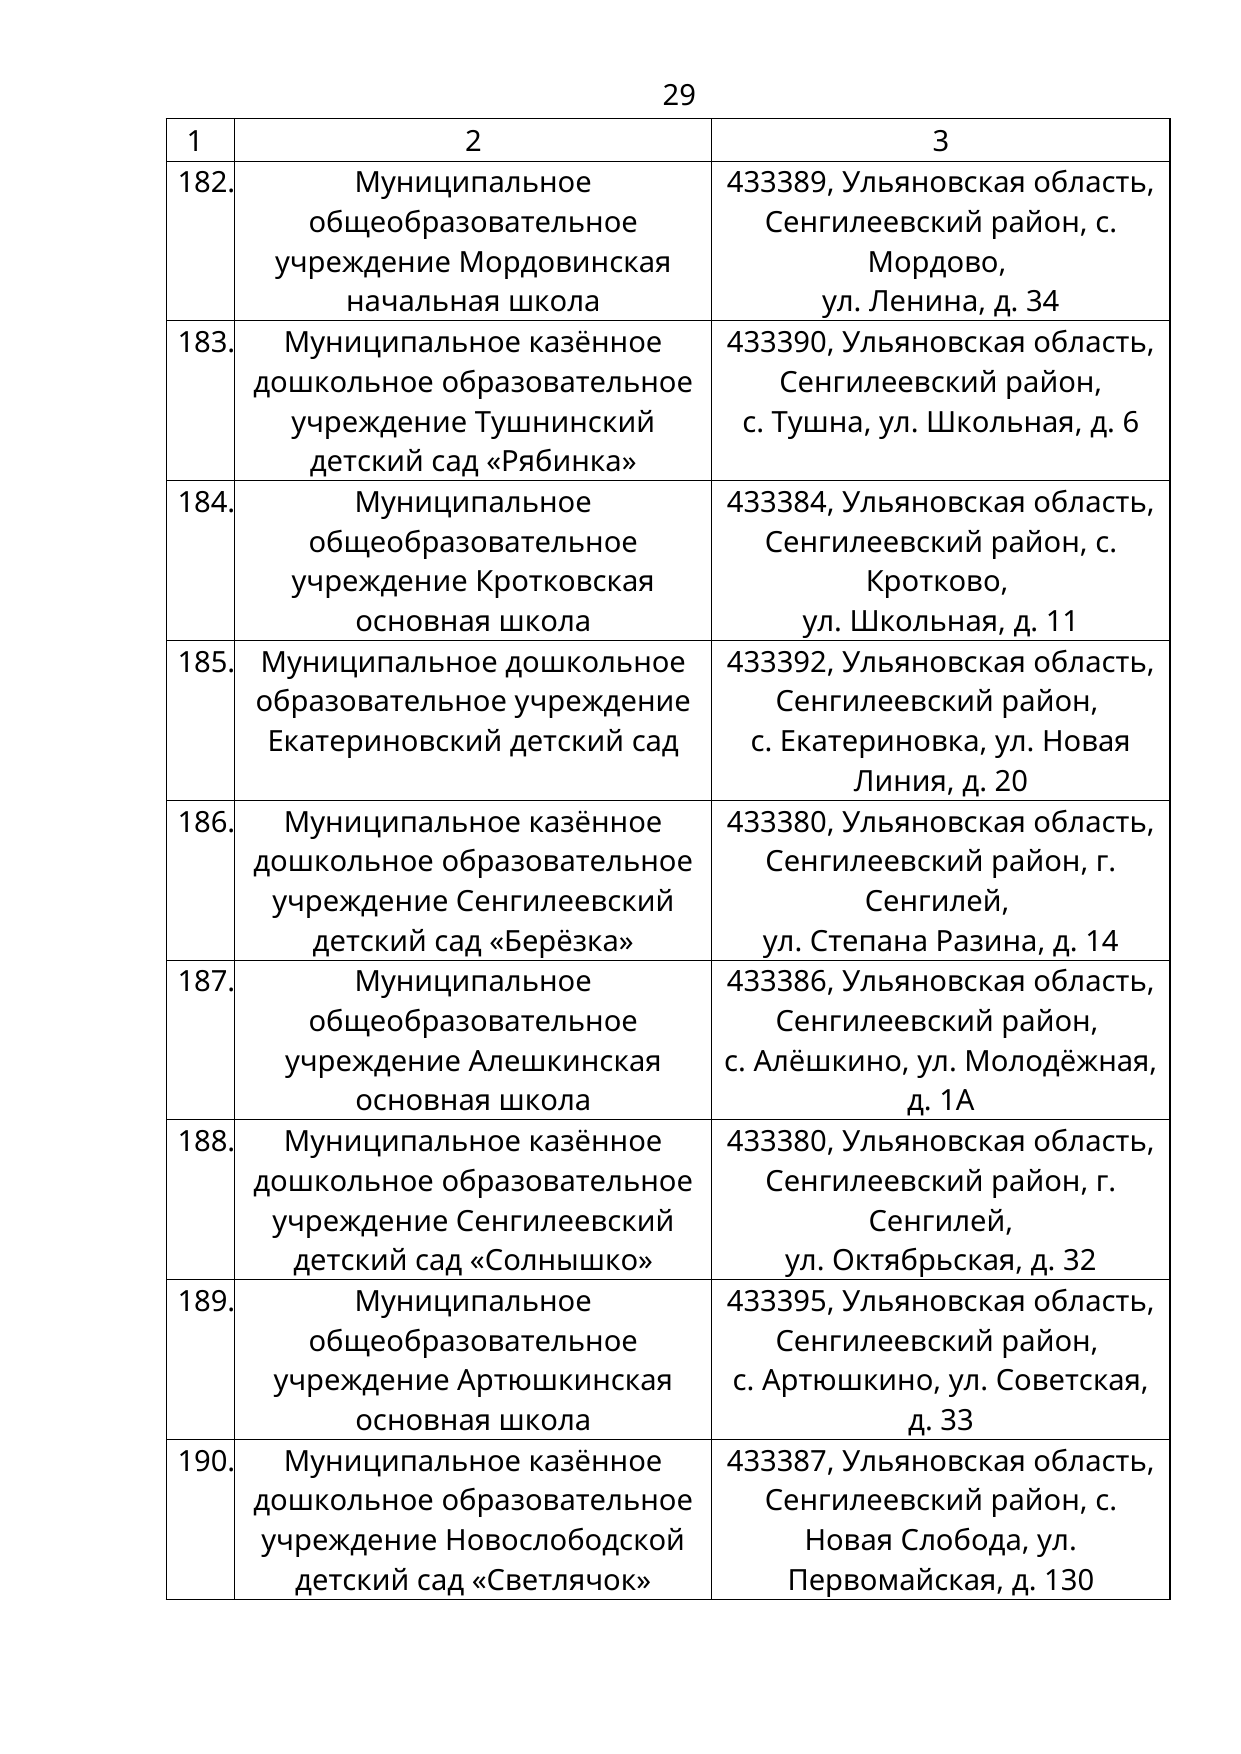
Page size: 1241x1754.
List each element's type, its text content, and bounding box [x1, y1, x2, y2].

table_cell Муниципальное общеобразовательное учреждение Артюшкинская основная школа [235, 1280, 711, 1439]
table_cell 433392, Ульяновская область, Сенгилеевский район, с. Екатериновка, ул. Новая Линия, д. 20 [712, 641, 1169, 800]
table_cell 433390, Ульяновская область, Сенгилеевский район, с. Тушна, ул. Школьная, д. 6 [712, 321, 1169, 480]
table_cell Муниципальное казённое дошкольное образовательное учреждение Новослободской детский сад «Светлячок» [235, 1440, 711, 1599]
table_cell Муниципальное дошкольное образовательное учреждение Екатериновский детский сад [235, 641, 711, 800]
table_cell 433380, Ульяновская область, Сенгилеевский район, г. Сенгилей, ул. Степана Разина, д. 14 [712, 801, 1169, 959]
table_cell Муниципальное казённое дошкольное образовательное учреждение Сенгилеевский детский сад «Берёзка» [235, 801, 711, 959]
table_cell [167, 801, 234, 959]
table_cell 433387, Ульяновская область, Сенгилеевский район, с. Новая Слобода, ул. Первомайская, д. 130 [712, 1440, 1169, 1599]
table_cell [167, 481, 234, 640]
table_cell 433389, Ульяновская область, Сенгилеевский район, с. Мордово, ул. Ленина, д. 34 [712, 162, 1169, 320]
table_header 2 [235, 119, 711, 161]
table_cell [167, 1440, 234, 1599]
table_cell [167, 641, 234, 800]
table_cell [167, 1120, 234, 1279]
table_cell Муниципальное казённое дошкольное образовательное учреждение Тушнинский детский сад «Рябинка» [235, 321, 711, 480]
table_cell [167, 162, 234, 320]
table_cell [167, 321, 234, 480]
table_cell 433395, Ульяновская область, Сенгилеевский район, с. Артюшкино, ул. Советская, д. 33 [712, 1280, 1169, 1439]
table_header 3 [712, 119, 1169, 161]
table_cell Муниципальное общеобразовательное учреждение Мордовинская начальная школа [235, 162, 711, 320]
table_cell Муниципальное общеобразовательное учреждение Алешкинская основная школа [235, 961, 711, 1119]
table_cell Муниципальное общеобразовательное учреждение Кротковская основная школа [235, 481, 711, 640]
table_cell 433380, Ульяновская область, Сенгилеевский район, г. Сенгилей, ул. Октябрьская, д. 32 [712, 1120, 1169, 1279]
table_cell Муниципальное казённое дошкольное образовательное учреждение Сенгилеевский детский сад «Солнышко» [235, 1120, 711, 1279]
table_cell [167, 961, 234, 1119]
table_header 1 [167, 119, 234, 161]
table_cell 433384, Ульяновская область, Сенгилеевский район, с. Кротково, ул. Школьная, д. 11 [712, 481, 1169, 640]
table_cell 433386, Ульяновская область, Сенгилеевский район, с. Алёшкино, ул. Молодёжная, д. 1А [712, 961, 1169, 1119]
table_cell [167, 1280, 234, 1439]
